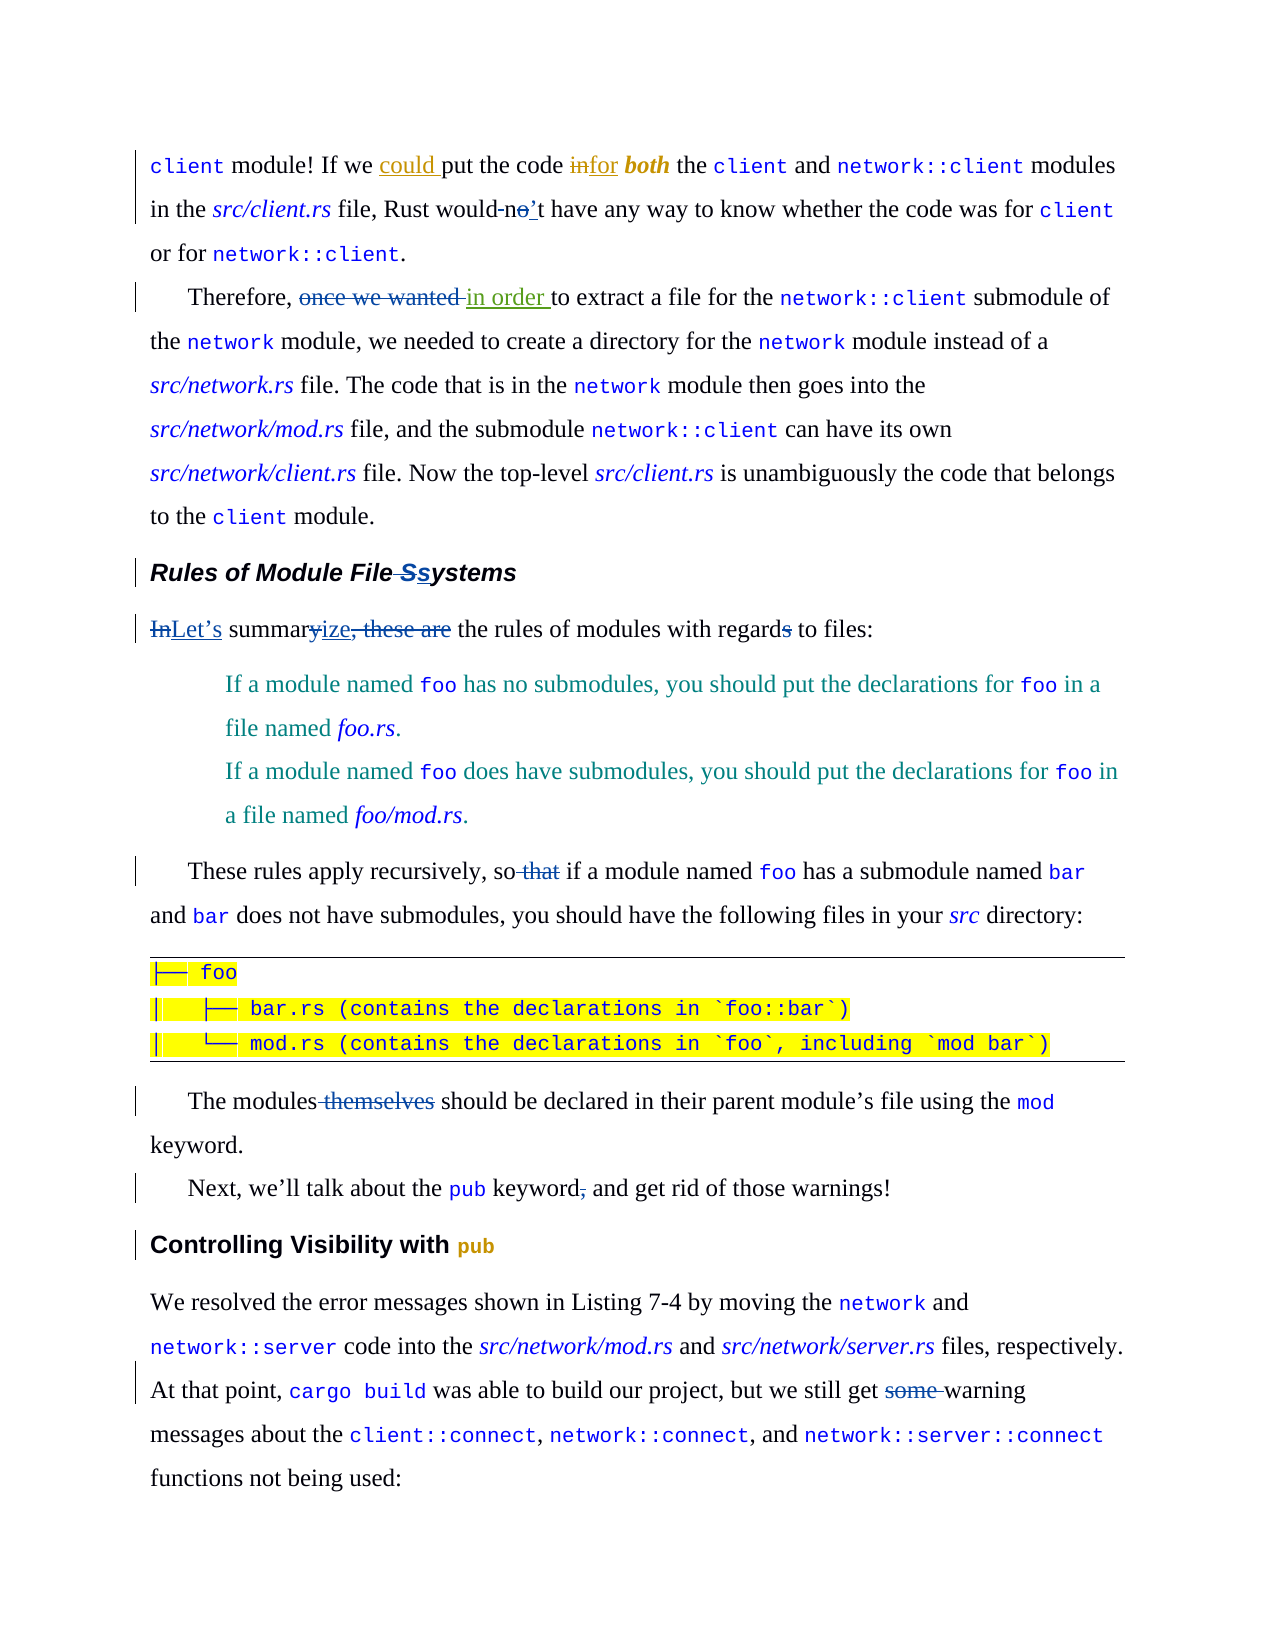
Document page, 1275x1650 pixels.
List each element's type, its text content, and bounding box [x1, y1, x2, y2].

text The modules should be declared in their parent module’s file using the mod keyword. [150, 1086, 1125, 1159]
text │ └── mod.rs (contains the declarations in `foo`, including `mod bar`) [150, 1033, 1125, 1061]
text We resolved the error messages shown in Listing 7-4 by moving the network and network::server code into the src/network/mod.rs and src/network/server.rs files, respectively. At that point, cargo build was able to build our project, but we still get warning messages about the client::connect, network::connect, and network::server::connect functions not being used: [150, 1287, 1125, 1492]
text summar the rules of modules with regard to files: [150, 614, 1125, 642]
text These rules apply recursively, so if a module named foo has a submodule named bar and bar does not have submodules, you should have the following files in your src directory: [150, 856, 1125, 929]
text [150, 150, 1125, 267]
text Controlling Visibility with pub [150, 1230, 1125, 1260]
text If a module named foo has no submodules, you should put the declarations for foo in a file named foo.rs. [225, 669, 1125, 742]
text │ ├── bar.rs (contains the declarations in `foo::bar`) [150, 997, 1125, 1021]
text ├── foo [150, 958, 1125, 986]
text Next, we’ll talk about the pub keyword and get rid of those warnings! [150, 1173, 1125, 1203]
text Therefore, to extract a file for the network::client submodule of the network module, we needed to create a directory for the network module instead of a src/network.rs file. The code that is in the network module then goes into the src/network/mod.rs file, and the submodule network::client can have its own src/network/client.rs file. Now the top-level src/client.rs is unambiguously the code that belongs to the client module. [150, 282, 1125, 531]
text If a module named foo does have submodules, you should put the declarations for foo in a file named foo/mod.rs. [225, 756, 1125, 829]
text Rules of Module Fileystems [150, 558, 1125, 587]
